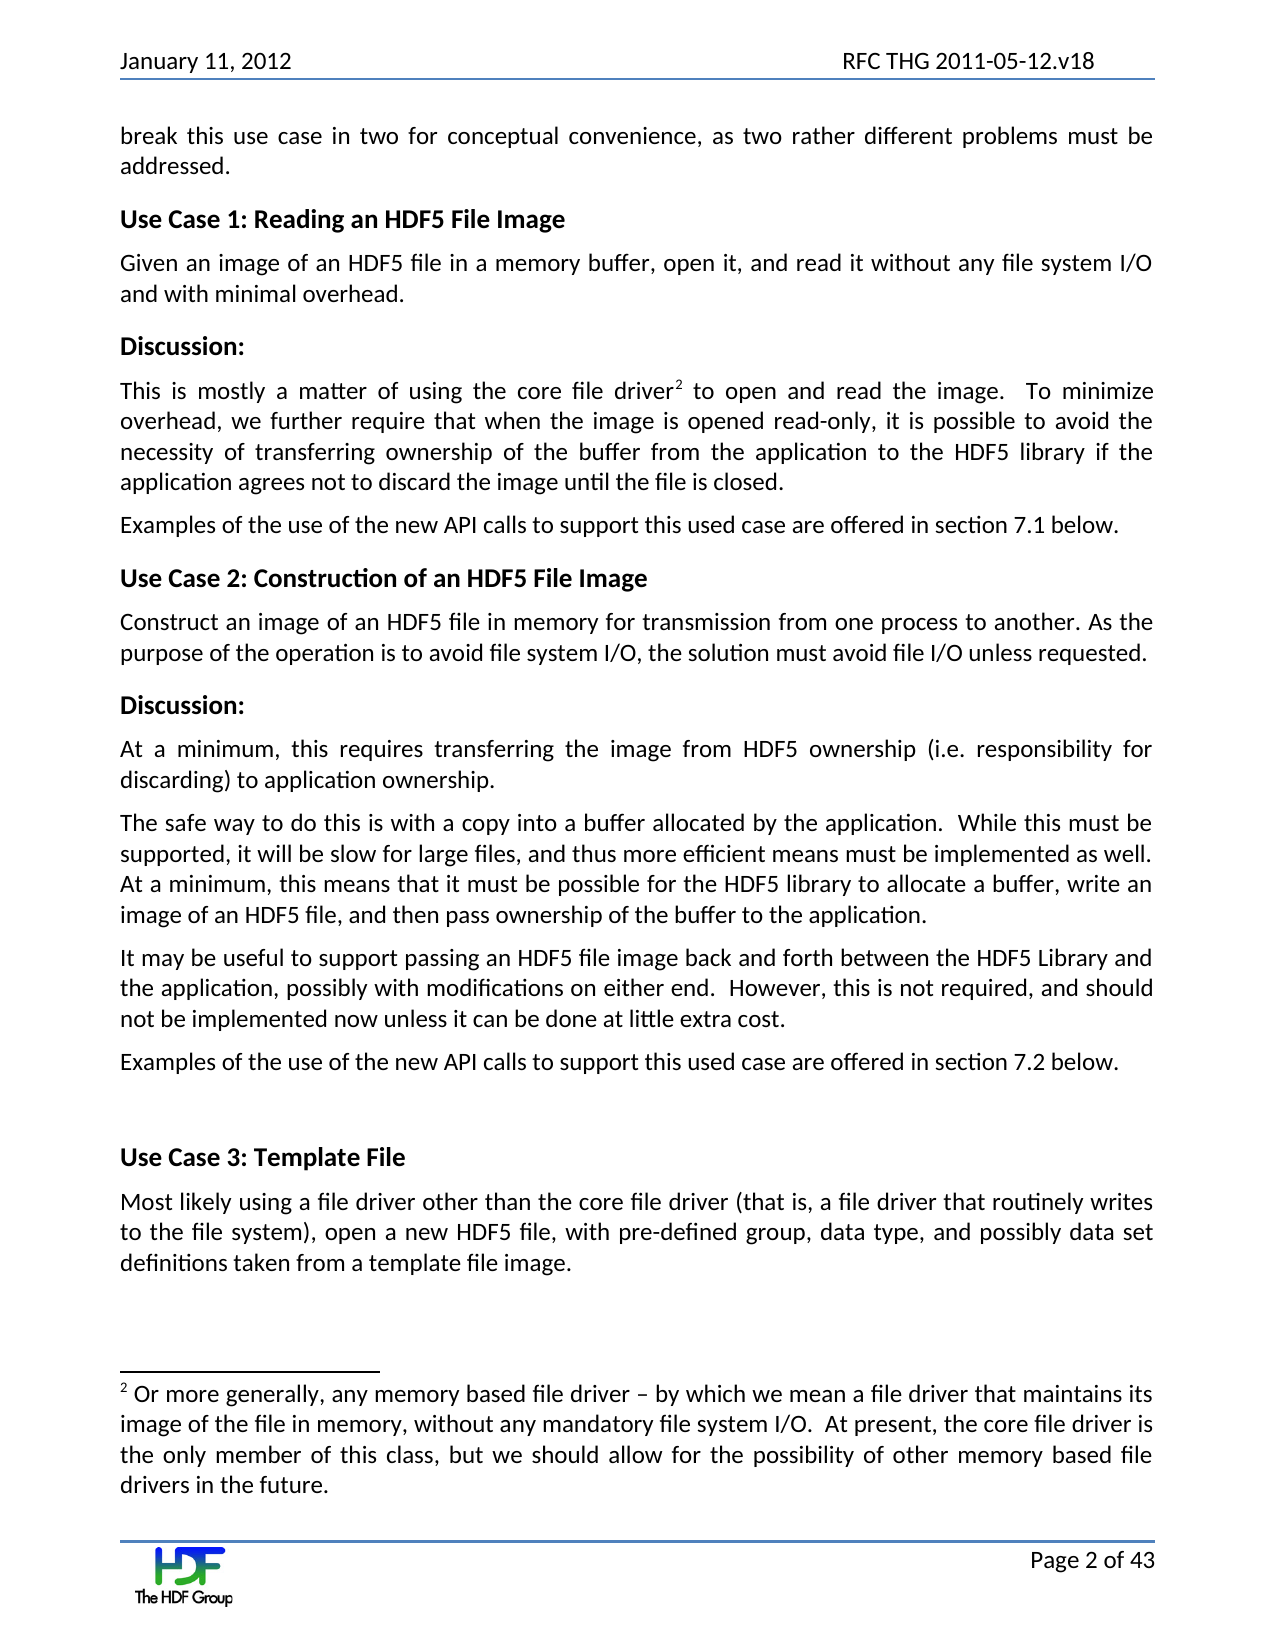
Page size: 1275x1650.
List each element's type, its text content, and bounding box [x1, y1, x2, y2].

text At a minimum, this requires transferring the image from HDF5 ownership (i.e. responsibility for discarding) to application ownership. [120, 734, 1155, 795]
text Most likely using a file driver other than the core file driver (that is, a file driver that routinely writes to the file system), open a new HDF5 file, with pre-defined group, data type, and possibly data set definitions taken from a template file image. [120, 1186, 1155, 1277]
text Use Case 2: Construction of an HDF5 File Image [120, 561, 1155, 594]
text Examples of the use of the new API calls to support this used case are offered in section 7.2 below. [120, 1046, 1155, 1076]
text Use Case 3: Template File [120, 1140, 1155, 1173]
text It may be useful to support passing an HDF5 file image back and forth between the HDF5 Library and the application, possibly with modifications on either end. However, this is not required, and should not be implemented now unless it can be done at little extra cost. [120, 942, 1155, 1033]
text Discussion: [120, 688, 1155, 721]
text Construct an image of an HDF5 file in memory for transmission from one process to another. As the purpose of the operation is to avoid file system I/O, the solution must avoid file I/O unless requested. [120, 606, 1155, 667]
text This is mostly a matter of using the core file driver to open and read the image. To minimize overhead, we further require that when the image is opened read-only, it is possible to avoid the necessity of transferring ownership of the buffer from the application to the HDF5 library if the application agrees not to discard the image until the file is closed. [120, 375, 1155, 497]
picture [135, 1547, 233, 1607]
text Given an image of an HDF5 file in a memory buffer, open it, and read it without any file system I/O and with minimal overhead. [120, 247, 1155, 308]
text The safe way to do this is with a copy into a buffer allocated by the application. While this must be supported, it will be slow for large files, and thus more efficient means must be implemented as well. At a minimum, this means that it must be possible for the HDF5 library to allocate a buffer, write an image of an HDF5 file, and then pass ownership of the buffer to the application. [120, 807, 1155, 929]
text Discussion: [120, 329, 1155, 362]
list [120, 120, 1155, 181]
text Use Case 1: Reading an HDF5 File Image [120, 202, 1155, 235]
text Examples of the use of the new API calls to support this used case are offered in section 7.1 below. [120, 509, 1155, 540]
